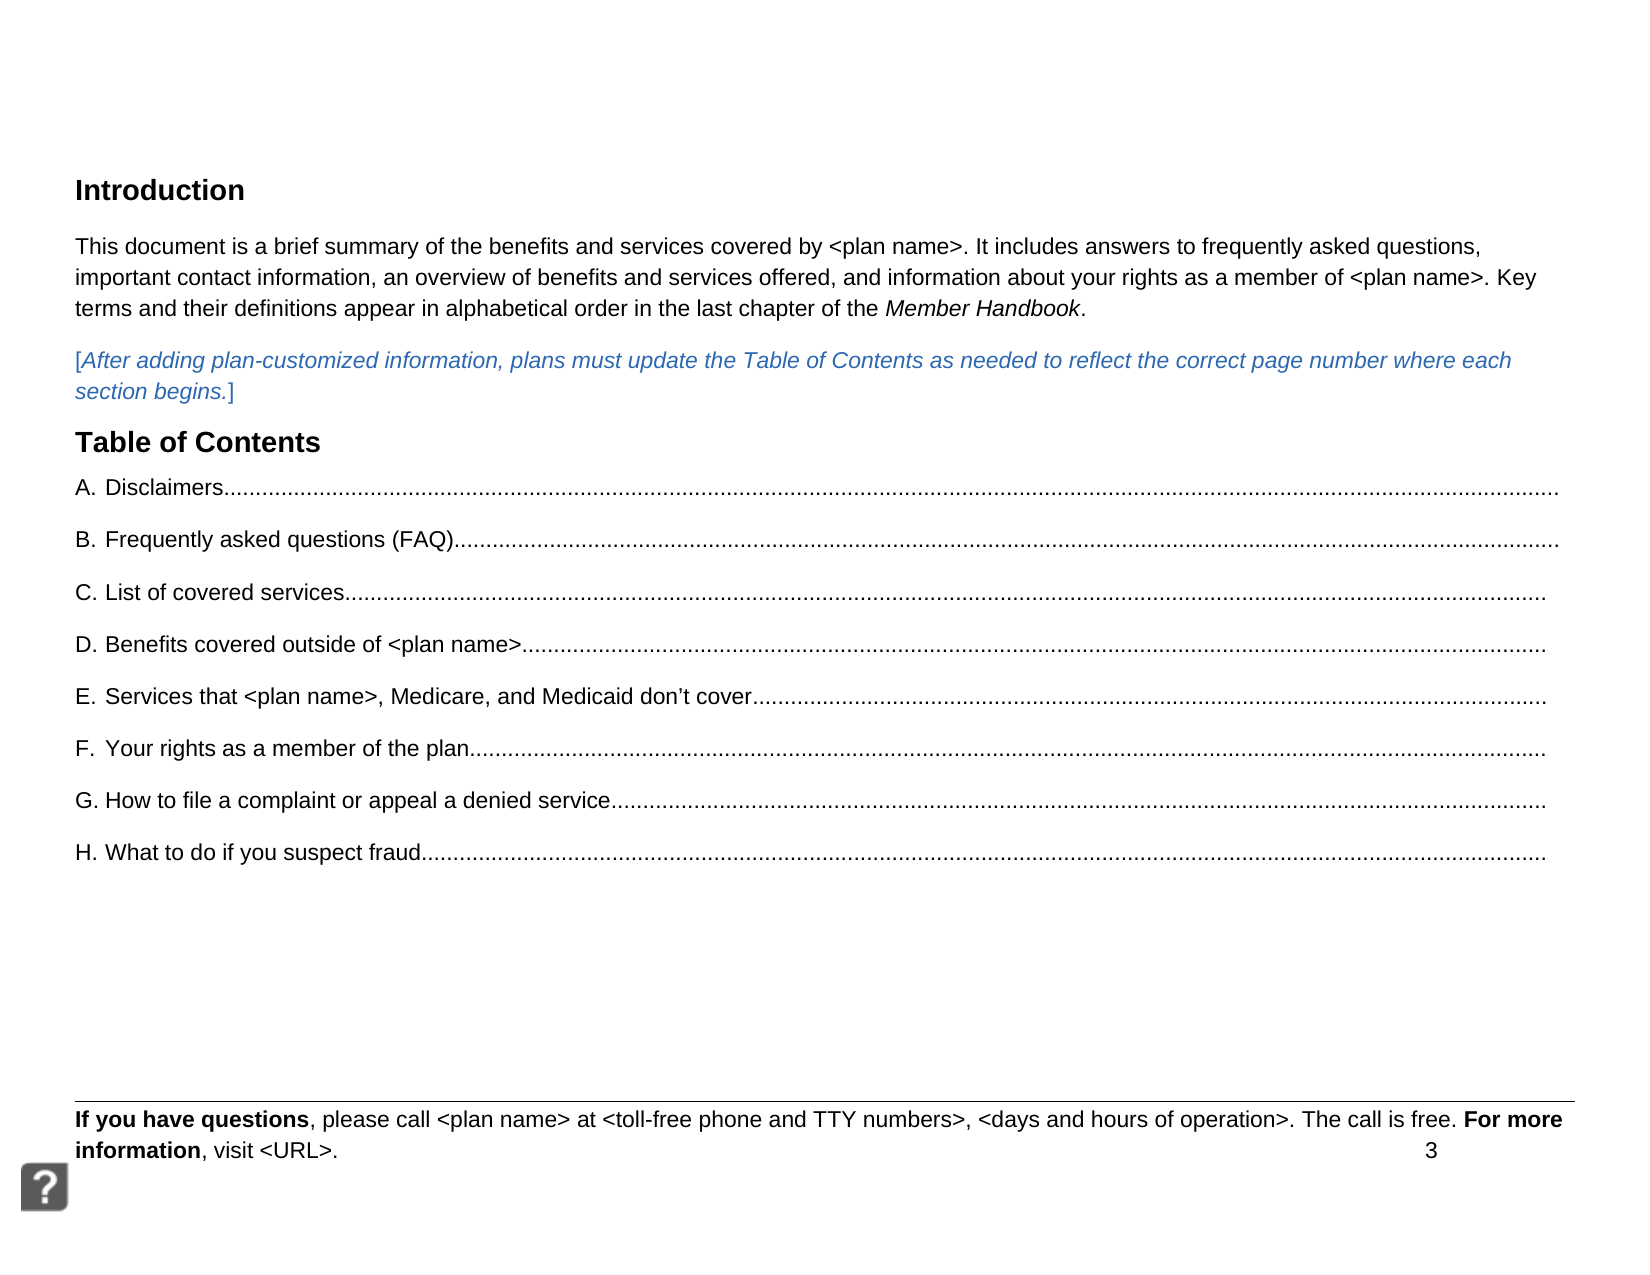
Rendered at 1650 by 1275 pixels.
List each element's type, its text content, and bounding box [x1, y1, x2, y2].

text [After adding plan-customized information, plans must update the Table of Contents as needed to reflect the correct page number where each section begins.] [75, 344, 1575, 406]
text Introduction [75, 171, 1575, 208]
picture [21, 1162, 70, 1213]
text This document is a brief summary of the benefits and services covered by <plan name>. It includes answers to frequently asked questions, important contact information, an overview of benefits and services offered, and information about your rights as a member of <plan name>. Key terms and their definitions appear in alphabetical order in the last chapter of the Member Handbook. [75, 229, 1575, 323]
